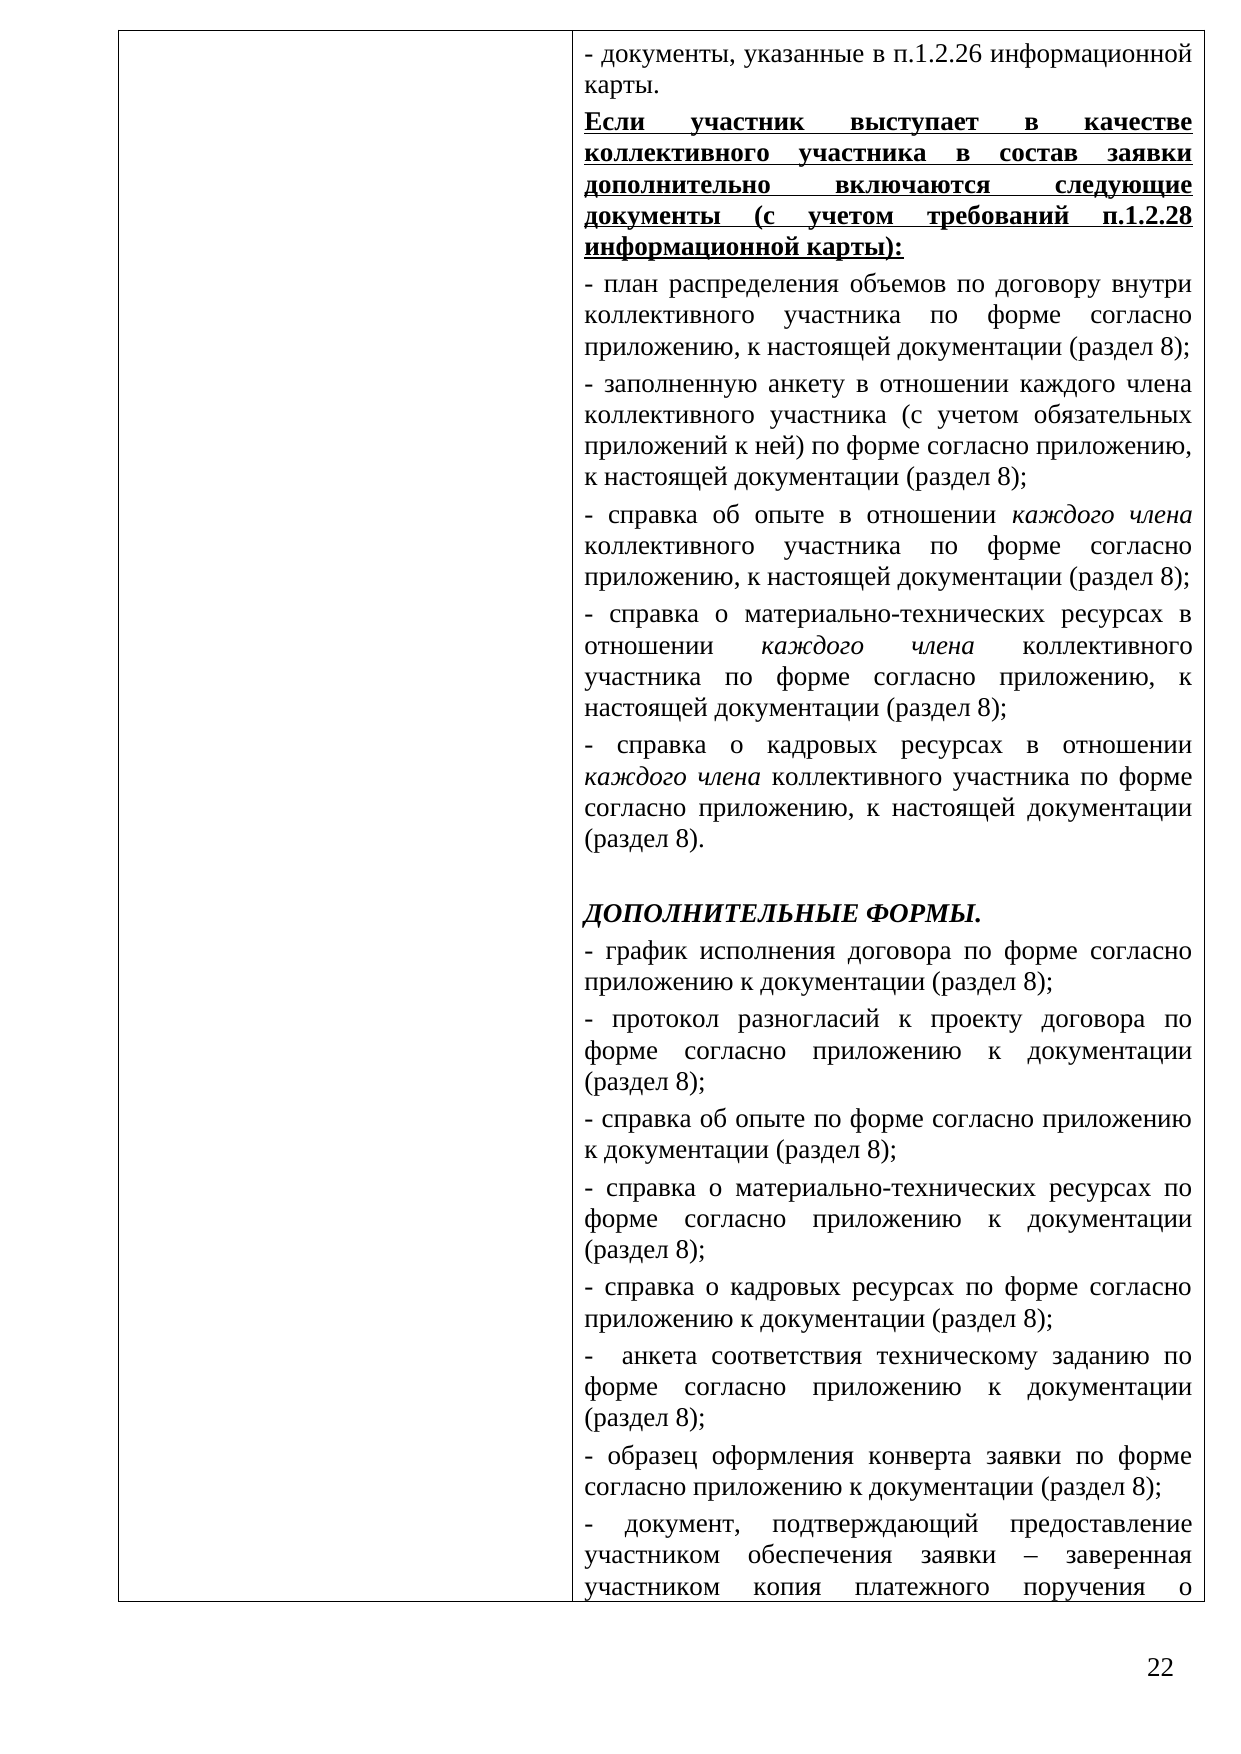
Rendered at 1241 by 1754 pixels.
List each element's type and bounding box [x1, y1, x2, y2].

table_cell [119, 31, 572, 1601]
table_cell [573, 31, 1204, 1601]
